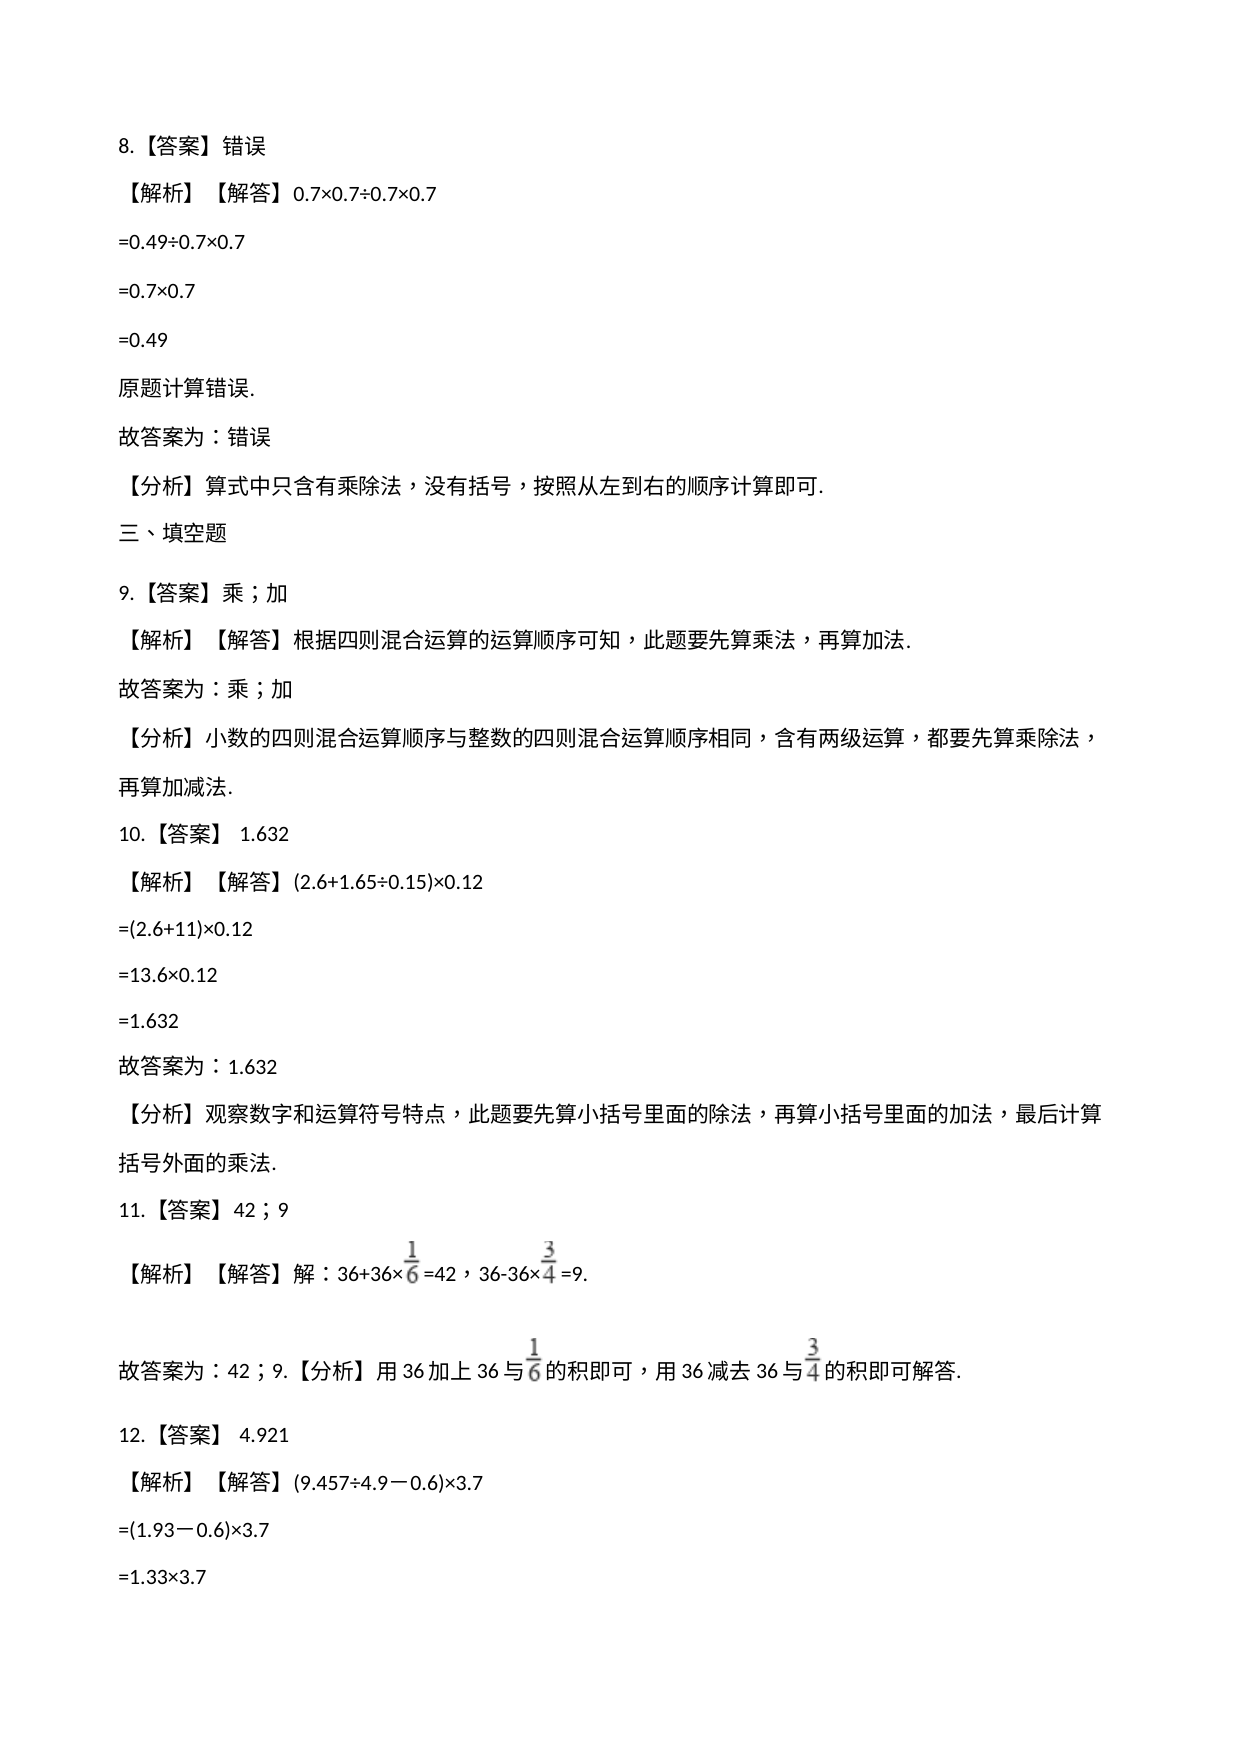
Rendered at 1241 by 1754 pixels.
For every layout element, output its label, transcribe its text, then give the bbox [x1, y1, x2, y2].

text =(1.93－0.6)×3.7 [118, 1513, 1122, 1546]
picture [540, 1241, 561, 1285]
text 三、填空题 [118, 517, 1122, 549]
text =13.6×0.12 [118, 958, 1122, 991]
text =1.632 [118, 1004, 1122, 1037]
text =1.33×3.7 [118, 1561, 1122, 1593]
text 8.【答案】错误 [118, 129, 1122, 162]
picture [403, 1241, 424, 1285]
text =(2.6+11)×0.12 [118, 912, 1122, 945]
text 【解析】【解答】根据四则混合运算的运算顺序可知，此题要先算乘法，再算加法. 故答案为：乘；加 【分析】小数的四则混合运算顺序与整数的四则混合运算顺序相同，含有两级运算，都要先算乘除法，再算加减法. [118, 624, 1122, 803]
text 10.【答案】 1.632 [118, 818, 1122, 850]
text 【解析】【解答】0.7×0.7÷0.7×0.7 =0.49÷0.7×0.7 =0.7×0.7 =0.49 原题计算错误. 故答案为：错误 【分析】算式中只含有乘除法，没有括号，按照从左到右的顺序计算即可. [118, 177, 1122, 502]
text 12.【答案】 4.921 [118, 1418, 1122, 1451]
text 9.【答案】乘；加 [118, 577, 1122, 609]
text 11.【答案】42；9 [118, 1193, 1122, 1226]
picture [525, 1338, 546, 1383]
text 故答案为：1.632 [118, 1050, 1122, 1082]
text 【分析】观察数字和运算符号特点，此题要先算小括号里面的除法，再算小括号里面的加法，最后计算括号外面的乘法. [118, 1097, 1122, 1179]
text 【解析】【解答】(9.457÷4.9－0.6)×3.7 [118, 1466, 1122, 1498]
text 【解析】【解答】解：36+36×=42，36-36×=9. 故答案为：42；9.【分析】用36加上36与的积即可，用36减去36与的积即可解答. [118, 1241, 1122, 1403]
picture [804, 1338, 825, 1383]
text 【解析】【解答】(2.6+1.65÷0.15)×0.12 [118, 865, 1122, 898]
